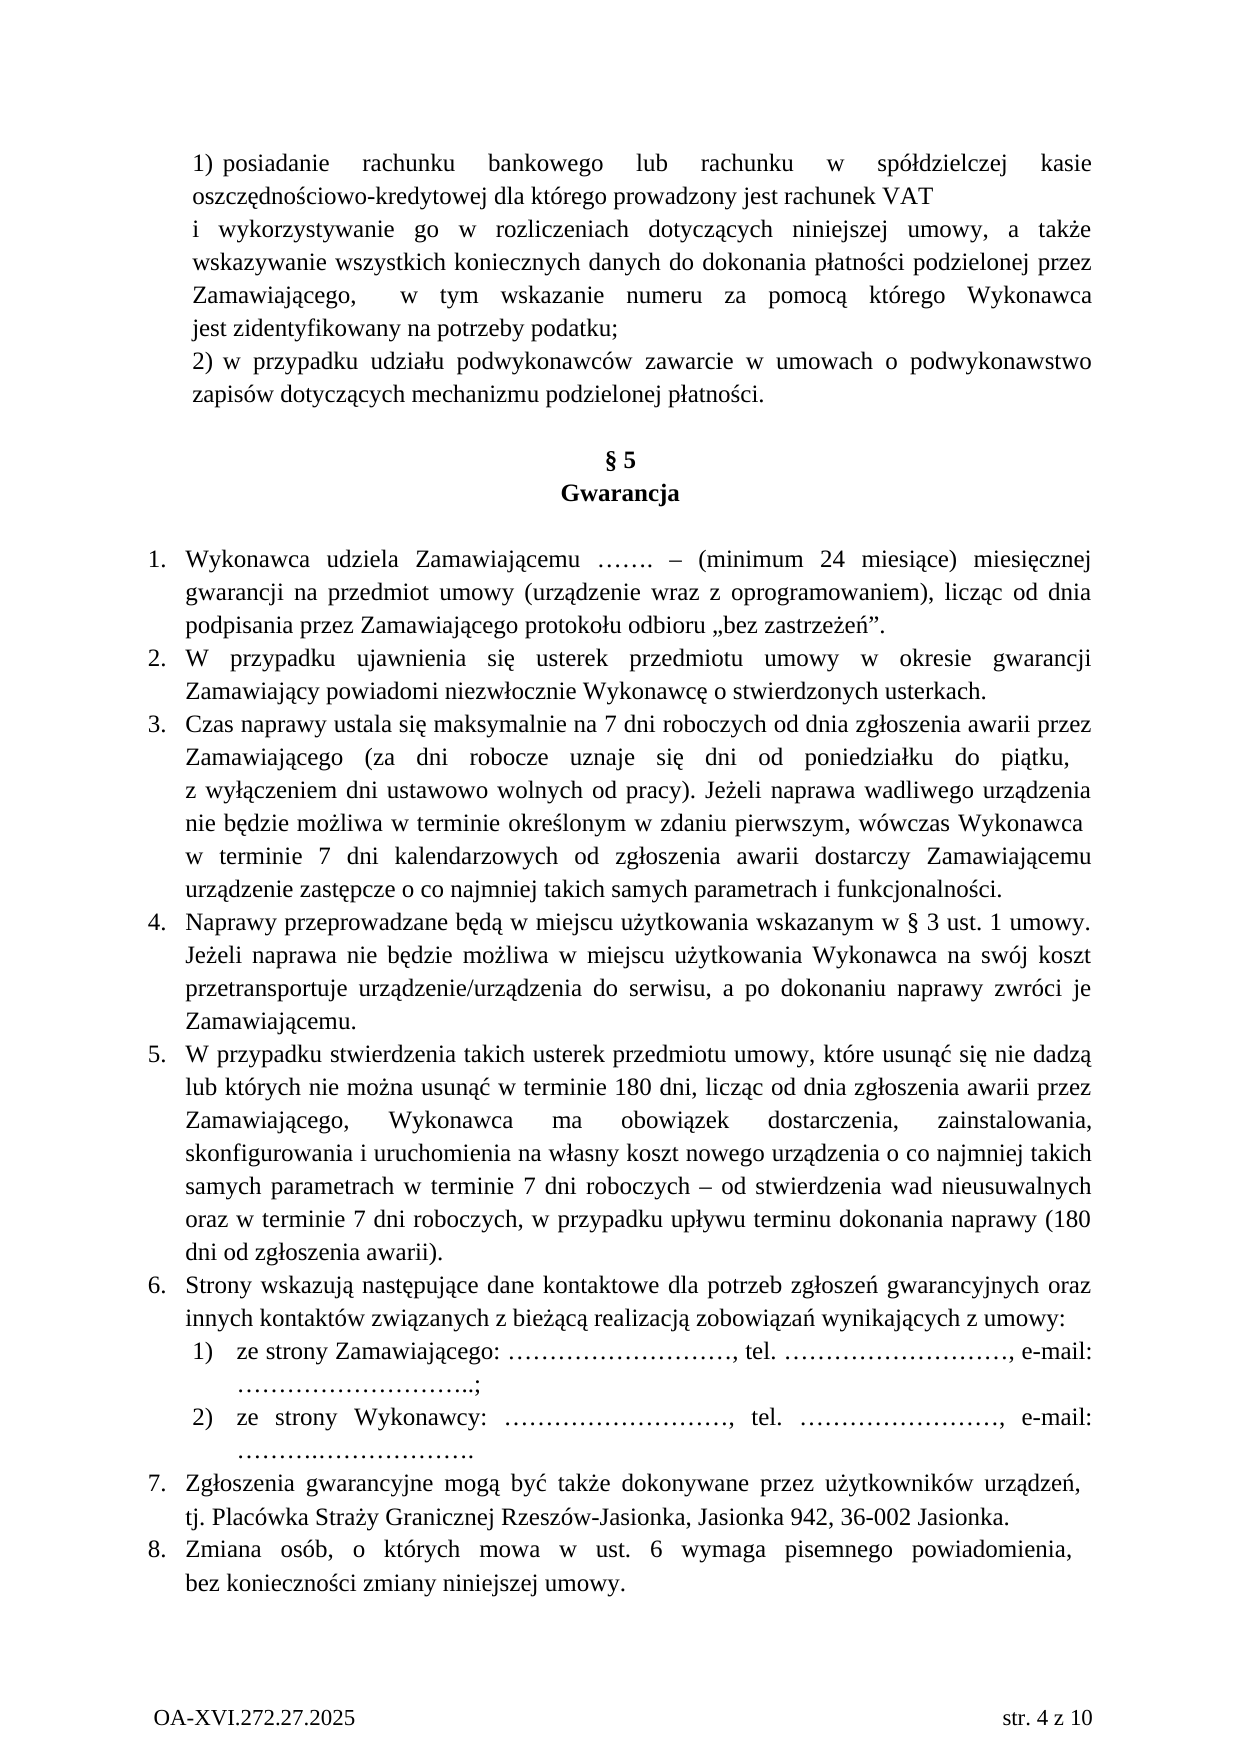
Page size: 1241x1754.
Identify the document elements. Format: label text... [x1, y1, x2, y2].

list Zmiana osób, o których mowa w ust. 6 wymaga pisemnego powiadomienia, bez konieczności zmiany niniejszej umowy. [148, 1534, 1092, 1596]
list ze strony Zamawiającego: ………………………, tel. ………………………, e-mail: ………………………..; [192, 1336, 1092, 1398]
list Zgłoszenia gwarancyjne mogą być także dokonywane przez użytkowników urządzeń, tj. Placówka Straży Granicznej Rzeszów-Jasionka, Jasionka 942, 36-002 Jasionka. [148, 1468, 1092, 1530]
list W przypadku ujawnienia się usterek przedmiotu umowy w okresie gwarancji Zamawiający powiadomi niezwłocznie Wykonawcę o stwierdzonych usterkach. [148, 643, 1092, 705]
list Wykonawca udziela Zamawiającemu ……. – (minimum 24 miesiące) miesięcznej gwarancji na przedmiot umowy (urządzenie wraz z oprogramowaniem), licząc od dnia podpisania przez Zamawiającego protokołu odbioru „bez zastrzeżeń”. [148, 544, 1092, 639]
text Gwarancja [148, 478, 1092, 507]
list W przypadku stwierdzenia takich usterek przedmiotu umowy, które usunąć się nie dadzą lub których nie można usunąć w terminie 180 dni, licząc od dnia zgłoszenia awarii przez Zamawiającego, Wykonawca ma obowiązek dostarczenia, zainstalowania, skonfigurowania i uruchomienia na własny koszt nowego urządzenia o co najmniej takich samych parametrach w terminie 7 dni roboczych – od stwierdzenia wad nieusuwalnych oraz w terminie 7 dni roboczych, w przypadku upływu terminu dokonania naprawy (180 dni od zgłoszenia awarii). [148, 1039, 1092, 1266]
list Strony wskazują następujące dane kontaktowe dla potrzeb zgłoszeń gwarancyjnych oraz innych kontaktów związanych z bieżącą realizacją zobowiązań wynikających z umowy: [148, 1270, 1092, 1332]
text § 5 [148, 445, 1092, 474]
list Naprawy przeprowadzane będą w miejscu użytkowania wskazanym w § 3 ust. 1 umowy. Jeżeli naprawa nie będzie możliwa w miejscu użytkowania Wykonawca na swój koszt przetransportuje urządzenie/urządzenia do serwisu, a po dokonaniu naprawy zwróci je Zamawiającemu. [148, 907, 1092, 1035]
list ze strony Wykonawcy: ………………………, tel. ……………………, e-mail: ……….………………. [192, 1402, 1092, 1464]
text i wykorzystywanie go w rozliczeniach dotyczących niniejszej umowy, a także wskazywanie wszystkich koniecznych danych do dokonania płatności podzielonej przez Zamawiającego, w tym wskazanie numeru za pomocą którego Wykonawca jest zidentyfikowany na potrzeby podatku; [192, 214, 1092, 342]
text 1) posiadanie rachunku bankowego lub rachunku w spółdzielczej kasie oszczędnościowo-kredytowej dla którego prowadzony jest rachunek VAT [192, 148, 1092, 209]
text 2) w przypadku udziału podwykonawców zawarcie w umowach o podwykonawstwo zapisów dotyczących mechanizmu podzielonej płatności. [192, 346, 1092, 408]
list Czas naprawy ustala się maksymalnie na 7 dni roboczych od dnia zgłoszenia awarii przez Zamawiającego (za dni robocze uznaje się dni od poniedziałku do piątku, z wyłączeniem dni ustawowo wolnych od pracy). Jeżeli naprawa wadliwego urządzenia nie będzie możliwa w terminie określonym w zdaniu pierwszym, wówczas Wykonawca w terminie 7 dni kalendarzowych od zgłoszenia awarii dostarczy Zamawiającemu urządzenie zastępcze o co najmniej takich samych parametrach i funkcjonalności. [148, 709, 1092, 903]
